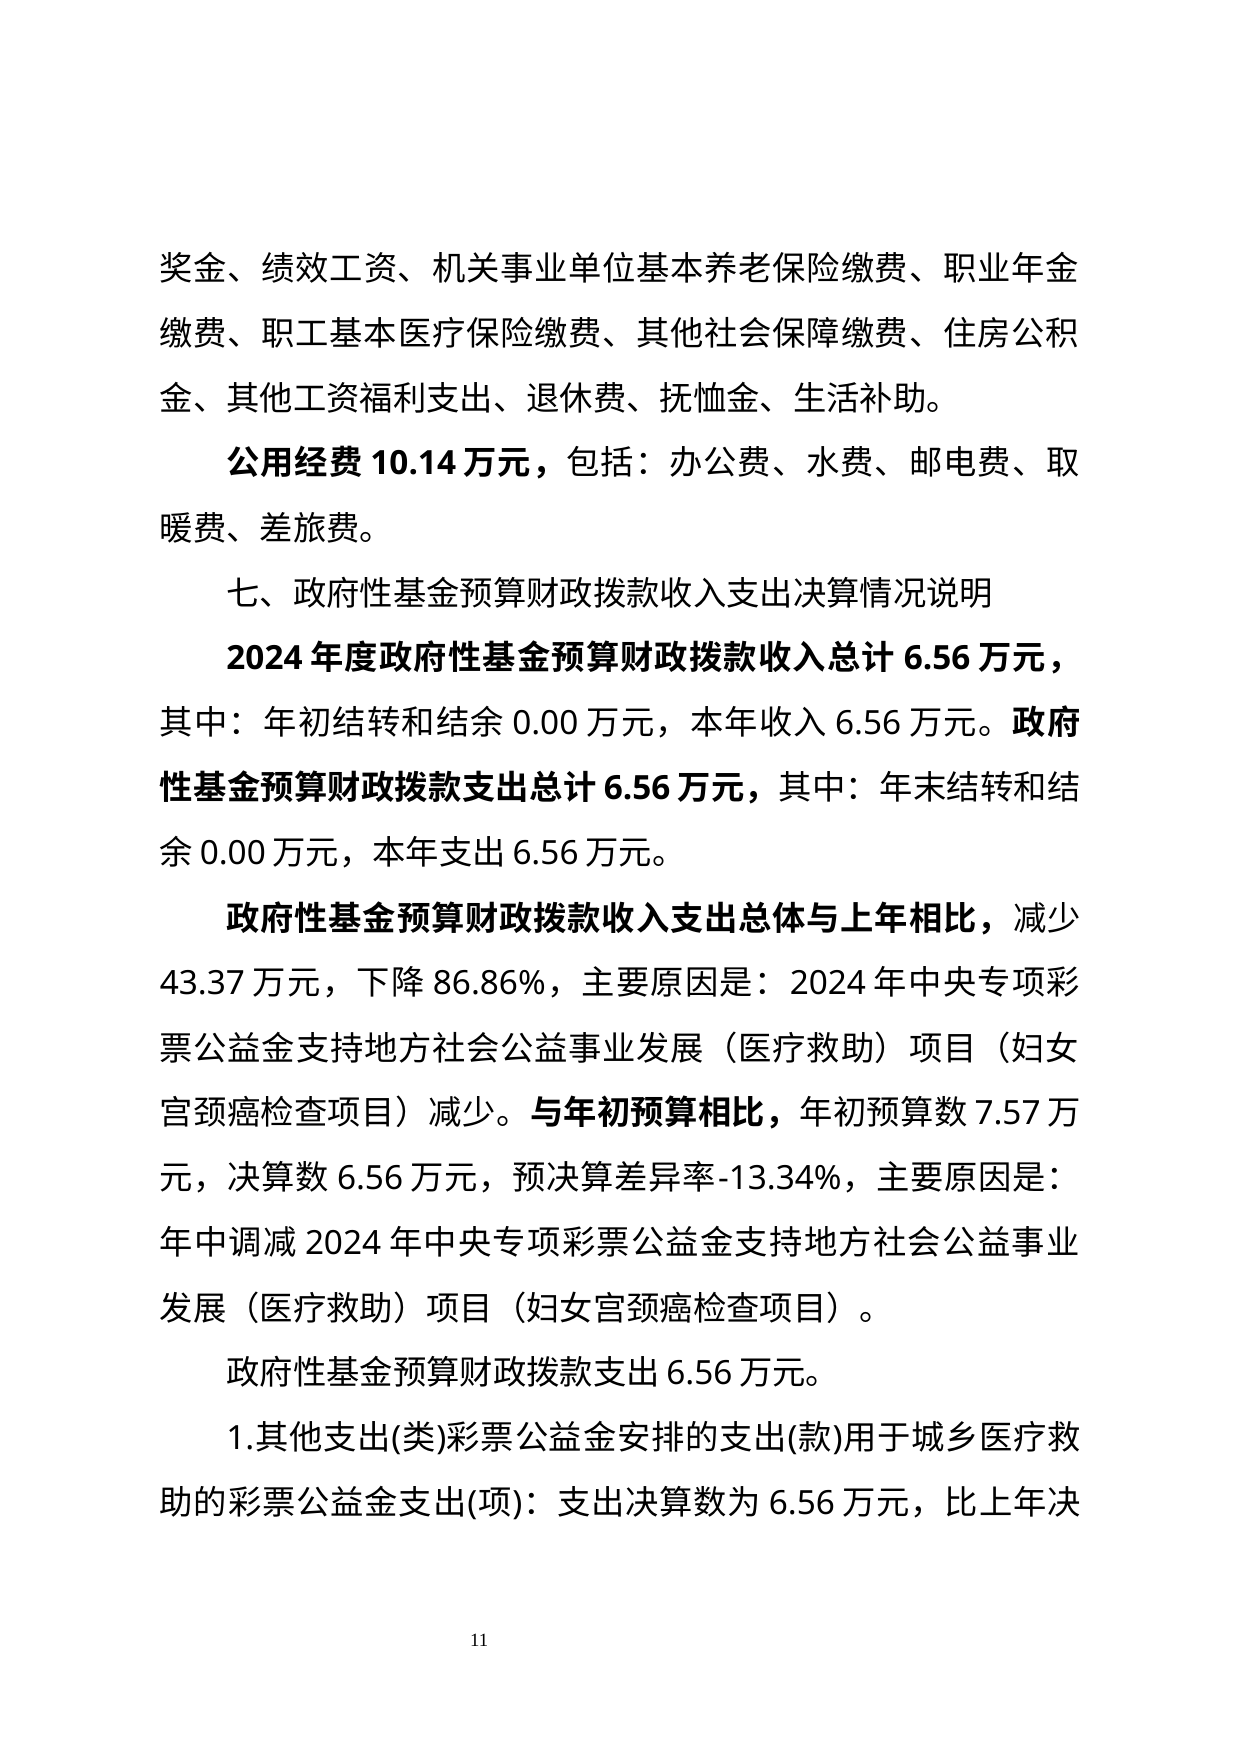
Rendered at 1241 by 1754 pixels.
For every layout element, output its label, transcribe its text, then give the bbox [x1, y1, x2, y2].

text 公用经费10.14万元，包括：办公费、水费、邮电费、取暖费、差旅费。 [159, 428, 1081, 558]
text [159, 1403, 1081, 1533]
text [159, 233, 1081, 428]
text 2024年度政府性基金预算财政拨款收入总计6.56万元，其中：年初结转和结余0.00万元，本年收入6.56万元。政府性基金预算财政拨款支出总计6.56万元，其中：年末结转和结余0.00万元，本年支出6.56万元。 [159, 623, 1081, 883]
text 政府性基金预算财政拨款收入支出总体与上年相比，减少43.37万元，下降86.86%，主要原因是：2024年中央专项彩票公益金支持地方社会公益事业发展（医疗救助）项目（妇女宫颈癌检查项目）减少。与年初预算相比，年初预算数7.57万元，决算数6.56万元，预决算差异率-13.34%，主要原因是：年中调减2024年中央专项彩票公益金支持地方社会公益事业发展（医疗救助）项目（妇女宫颈癌检查项目）。 [159, 883, 1081, 1338]
text 七、政府性基金预算财政拨款收入支出决算情况说明 [159, 558, 1081, 623]
text 政府性基金预算财政拨款支出6.56万元。 [159, 1338, 1081, 1403]
